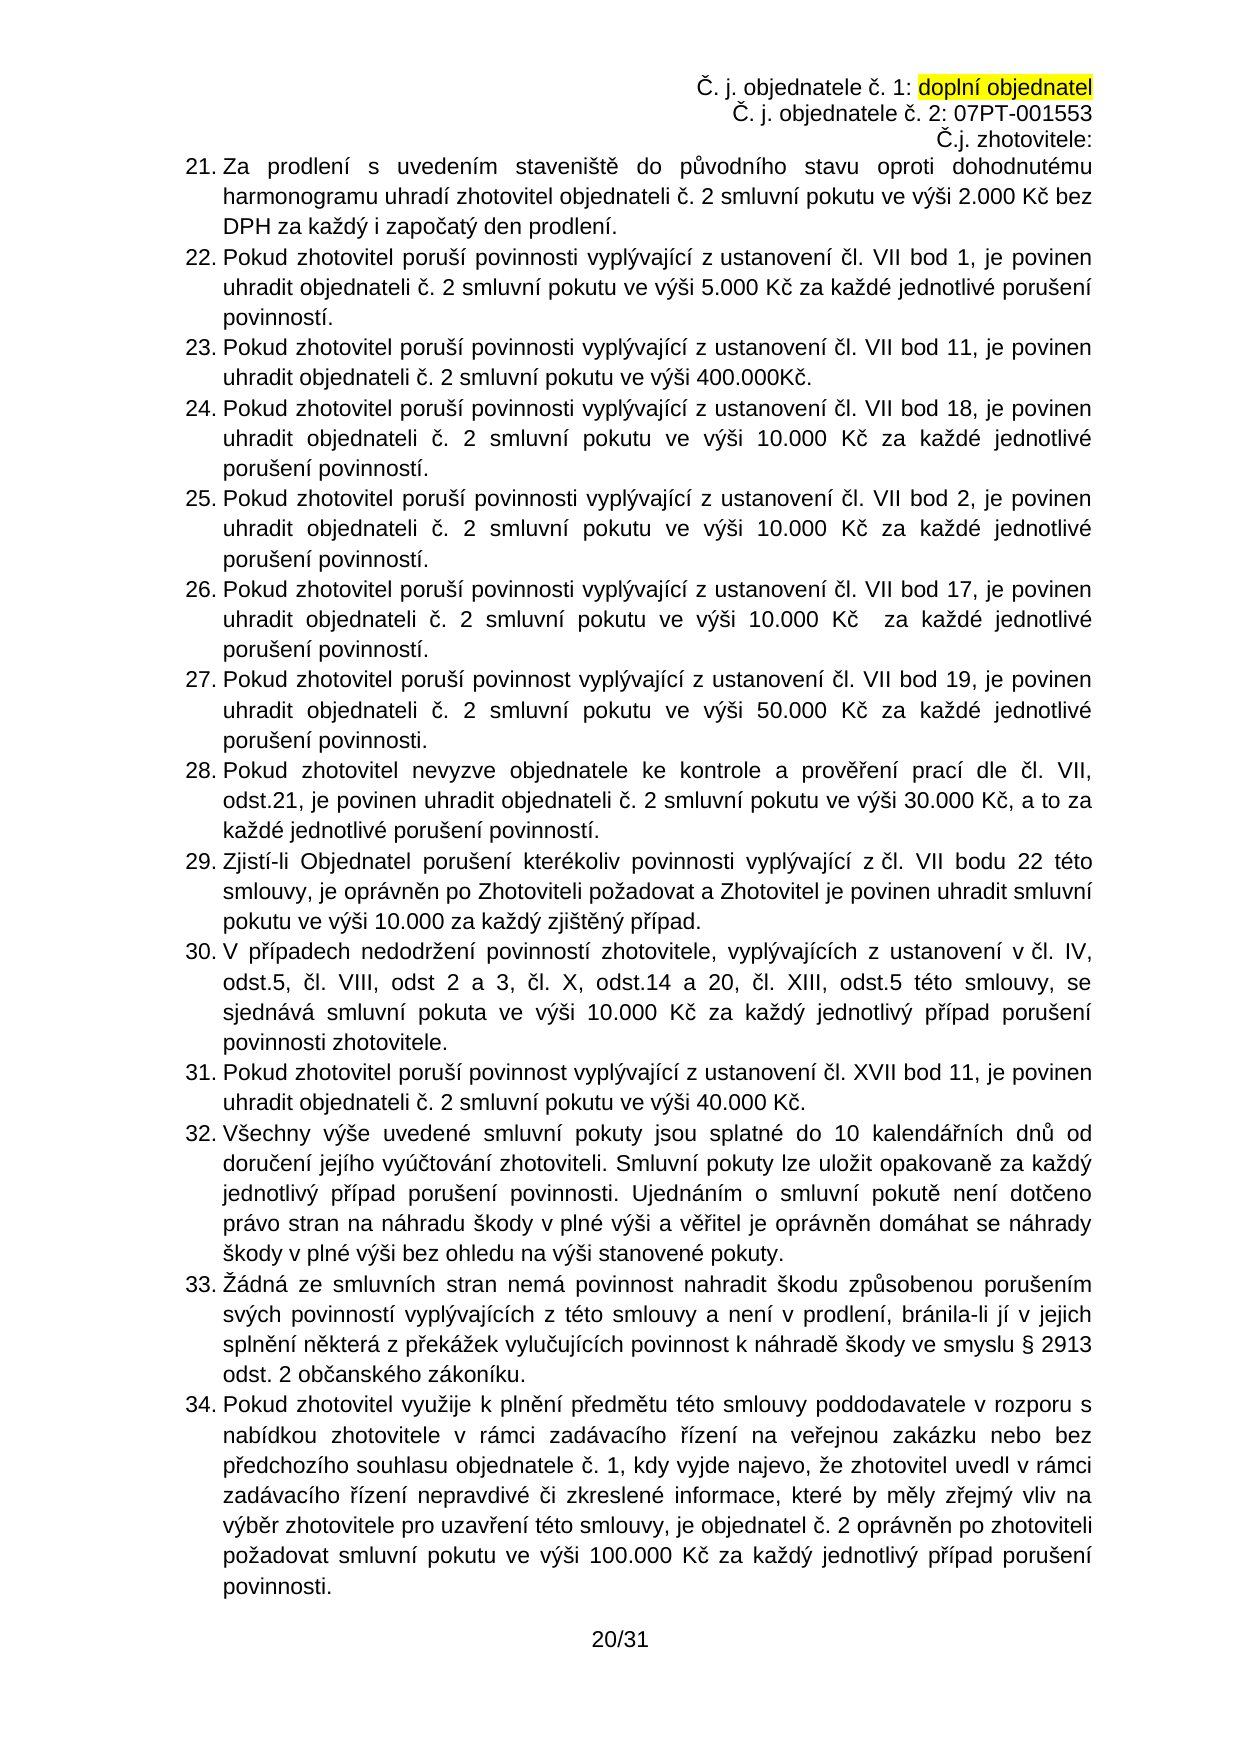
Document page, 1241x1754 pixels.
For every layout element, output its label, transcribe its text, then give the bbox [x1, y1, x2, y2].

list Pokud zhotovitel poruší povinnosti vyplývající z ustanovení čl. VII bod 11, je povinen uhradit objednateli č. 2 smluvní pokutu ve výši 400.000Kč. [185, 334, 1093, 391]
list Pokud zhotovitel poruší povinnosti vyplývající z ustanovení čl. VII bod 2, je povinen uhradit objednateli č. 2 smluvní pokutu ve výši 10.000 Kč za každé jednotlivé porušení povinností. [185, 485, 1093, 572]
list Zjistí-li Objednatel porušení kterékoliv povinnosti vyplývající z čl. VII bodu 22 této smlouvy, je oprávněn po Zhotoviteli požadovat a Zhotovitel je povinen uhradit smluvní pokutu ve výši 10.000 za každý zjištěný případ. [185, 848, 1093, 934]
list Za prodlení s uvedením staveniště do původního stavu oproti dohodnutému harmonogramu uhradí zhotovitel objednateli č. 2 smluvní pokutu ve výši 2.000 Kč bez DPH za každý i započatý den prodlení. [185, 153, 1093, 239]
list Pokud zhotovitel poruší povinnosti vyplývající z ustanovení čl. VII bod 17, je povinen uhradit objednateli č. 2 smluvní pokutu ve výši 10.000 Kč za každé jednotlivé porušení povinností. [185, 576, 1093, 662]
list V případech nedodržení povinností zhotovitele, vyplývajících z ustanovení v čl. IV, odst.5, čl. VIII, odst 2 a 3, čl. X, odst.14 a 20, čl. XIII, odst.5 této smlouvy, se sjednává smluvní pokuta ve výši 10.000 Kč za každý jednotlivý případ porušení povinnosti zhotovitele. [185, 938, 1093, 1055]
list Pokud zhotovitel nevyzve objednatele ke kontrole a prověření prací dle čl. VII, odst.21, je povinen uhradit objednateli č. 2 smluvní pokutu ve výši 30.000 Kč, a to za každé jednotlivé porušení povinností. [185, 757, 1093, 844]
list Pokud zhotovitel využije k plnění předmětu této smlouvy poddodavatele v rozporu s nabídkou zhotovitele v rámci zadávacího řízení na veřejnou zakázku nebo bez předchozího souhlasu objednatele č. 1, kdy vyjde najevo, že zhotovitel uvedl v rámci zadávacího řízení nepravdivé či zkreslené informace, které by měly zřejmý vliv na výběr zhotovitele pro uzavření této smlouvy, je objednatel č. 2 oprávněn po zhotoviteli požadovat smluvní pokutu ve výši 100.000 Kč za každý jednotlivý případ porušení povinnosti. [185, 1391, 1093, 1599]
list Pokud zhotovitel poruší povinnosti vyplývající z ustanovení čl. VII bod 18, je povinen uhradit objednateli č. 2 smluvní pokutu ve výši 10.000 Kč za každé jednotlivé porušení povinností. [185, 394, 1093, 481]
list Všechny výše uvedené smluvní pokuty jsou splatné do 10 kalendářních dnů od doručení jejího vyúčtování zhotoviteli. Smluvní pokuty lze uložit opakovaně za každý jednotlivý případ porušení povinnosti. Ujednáním o smluvní pokutě není dotčeno právo stran na náhradu škody v plné výši a věřitel je oprávněn domáhat se náhrady škody v plné výši bez ohledu na výši stanovené pokuty. [185, 1119, 1093, 1267]
list Žádná ze smluvních stran nemá povinnost nahradit škodu způsobenou porušením svých povinností vyplývajících z této smlouvy a není v prodlení, bránila-li jí v jejich splnění některá z překážek vylučujících povinnost k náhradě škody ve smyslu § 2913 odst. 2 občanského zákoníku. [185, 1271, 1093, 1387]
list Pokud zhotovitel poruší povinnost vyplývající z ustanovení čl. XVII bod 11, je povinen uhradit objednateli č. 2 smluvní pokutu ve výši 40.000 Kč. [185, 1059, 1093, 1116]
list Pokud zhotovitel poruší povinnosti vyplývající z ustanovení čl. VII bod 1, je povinen uhradit objednateli č. 2 smluvní pokutu ve výši 5.000 Kč za každé jednotlivé porušení povinností. [185, 243, 1093, 330]
list Pokud zhotovitel poruší povinnost vyplývající z ustanovení čl. VII bod 19, je povinen uhradit objednateli č. 2 smluvní pokutu ve výši 50.000 Kč za každé jednotlivé porušení povinnosti. [185, 666, 1093, 753]
